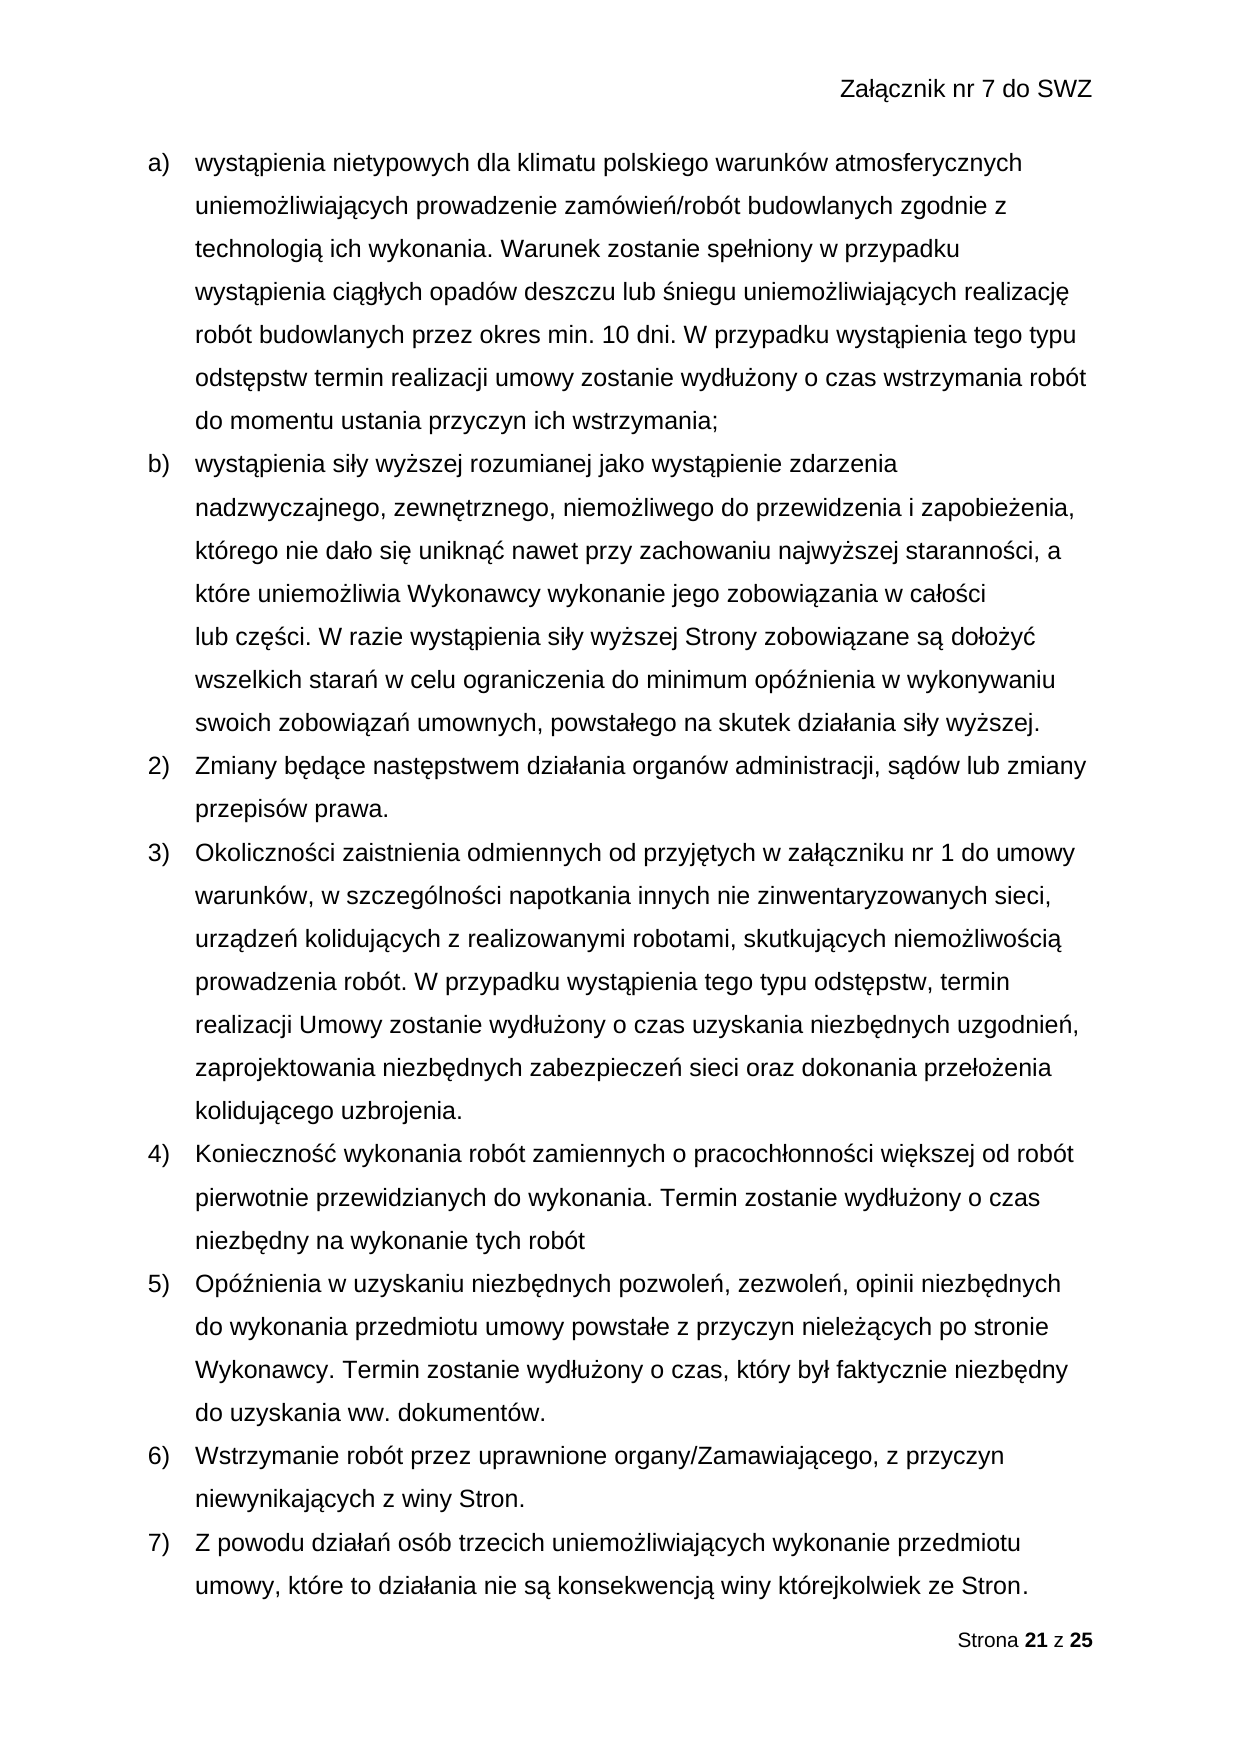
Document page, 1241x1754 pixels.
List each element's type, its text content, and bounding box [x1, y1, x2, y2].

list Konieczność wykonania robót zamiennych o pracochłonności większej od robót pierwotnie przewidzianych do wykonania. Termin zostanie wydłużony o czas niezbędny na wykonanie tych robót [148, 1139, 1093, 1254]
list wystąpienia nietypowych dla klimatu polskiego warunków atmosferycznych uniemożliwiających prowadzenie zamówień/robót budowlanych zgodnie z technologią ich wykonania. Warunek zostanie spełniony w przypadku wystąpienia ciągłych opadów deszczu lub śniegu uniemożliwiających realizację robót budowlanych przez okres min. 10 dni. W przypadku wystąpienia tego typu odstępstw termin realizacji umowy zostanie wydłużony o czas wstrzymania robót do momentu ustania przyczyn ich wstrzymania; [148, 148, 1093, 435]
list Okoliczności zaistnienia odmiennych od przyjętych w załączniku nr 1 do umowy warunków, w szczególności napotkania innych nie zinwentaryzowanych sieci, urządzeń kolidujących z realizowanymi robotami, skutkujących niemożliwością prowadzenia robót. W przypadku wystąpienia tego typu odstępstw, termin realizacji Umowy zostanie wydłużony o czas uzyskania niezbędnych uzgodnień, zaprojektowania niezbędnych zabezpieczeń sieci oraz dokonania przełożenia kolidującego uzbrojenia. [148, 838, 1093, 1125]
list Zmiany będące następstwem działania organów administracji, sądów lub zmiany przepisów prawa. [148, 751, 1093, 823]
list Wstrzymanie robót przez uprawnione organy/Zamawiającego, z przyczyn niewynikających z winy Stron. [148, 1441, 1093, 1513]
list Z powodu działań osób trzecich uniemożliwiających wykonanie przedmiotu umowy, które to działania nie są konsekwencją winy którejkolwiek ze Stron. [148, 1528, 1093, 1599]
list Opóźnienia w uzyskaniu niezbędnych pozwoleń, zezwoleń, opinii niezbędnych do wykonania przedmiotu umowy powstałe z przyczyn nieleżących po stronie Wykonawcy. Termin zostanie wydłużony o czas, który był faktycznie niezbędny do uzyskania ww. dokumentów. [148, 1269, 1093, 1427]
list wystąpienia siły wyższej rozumianej jako wystąpienie zdarzenia nadzwyczajnego, zewnętrznego, niemożliwego do przewidzenia i zapobieżenia, którego nie dało się uniknąć nawet przy zachowaniu najwyższej staranności, a które uniemożliwia Wykonawcy wykonanie jego zobowiązania w całości lub części. W razie wystąpienia siły wyższej Strony zobowiązane są dołożyć wszelkich starań w celu ograniczenia do minimum opóźnienia w wykonywaniu swoich zobowiązań umownych, powstałego na skutek działania siły wyższej. [148, 449, 1093, 737]
